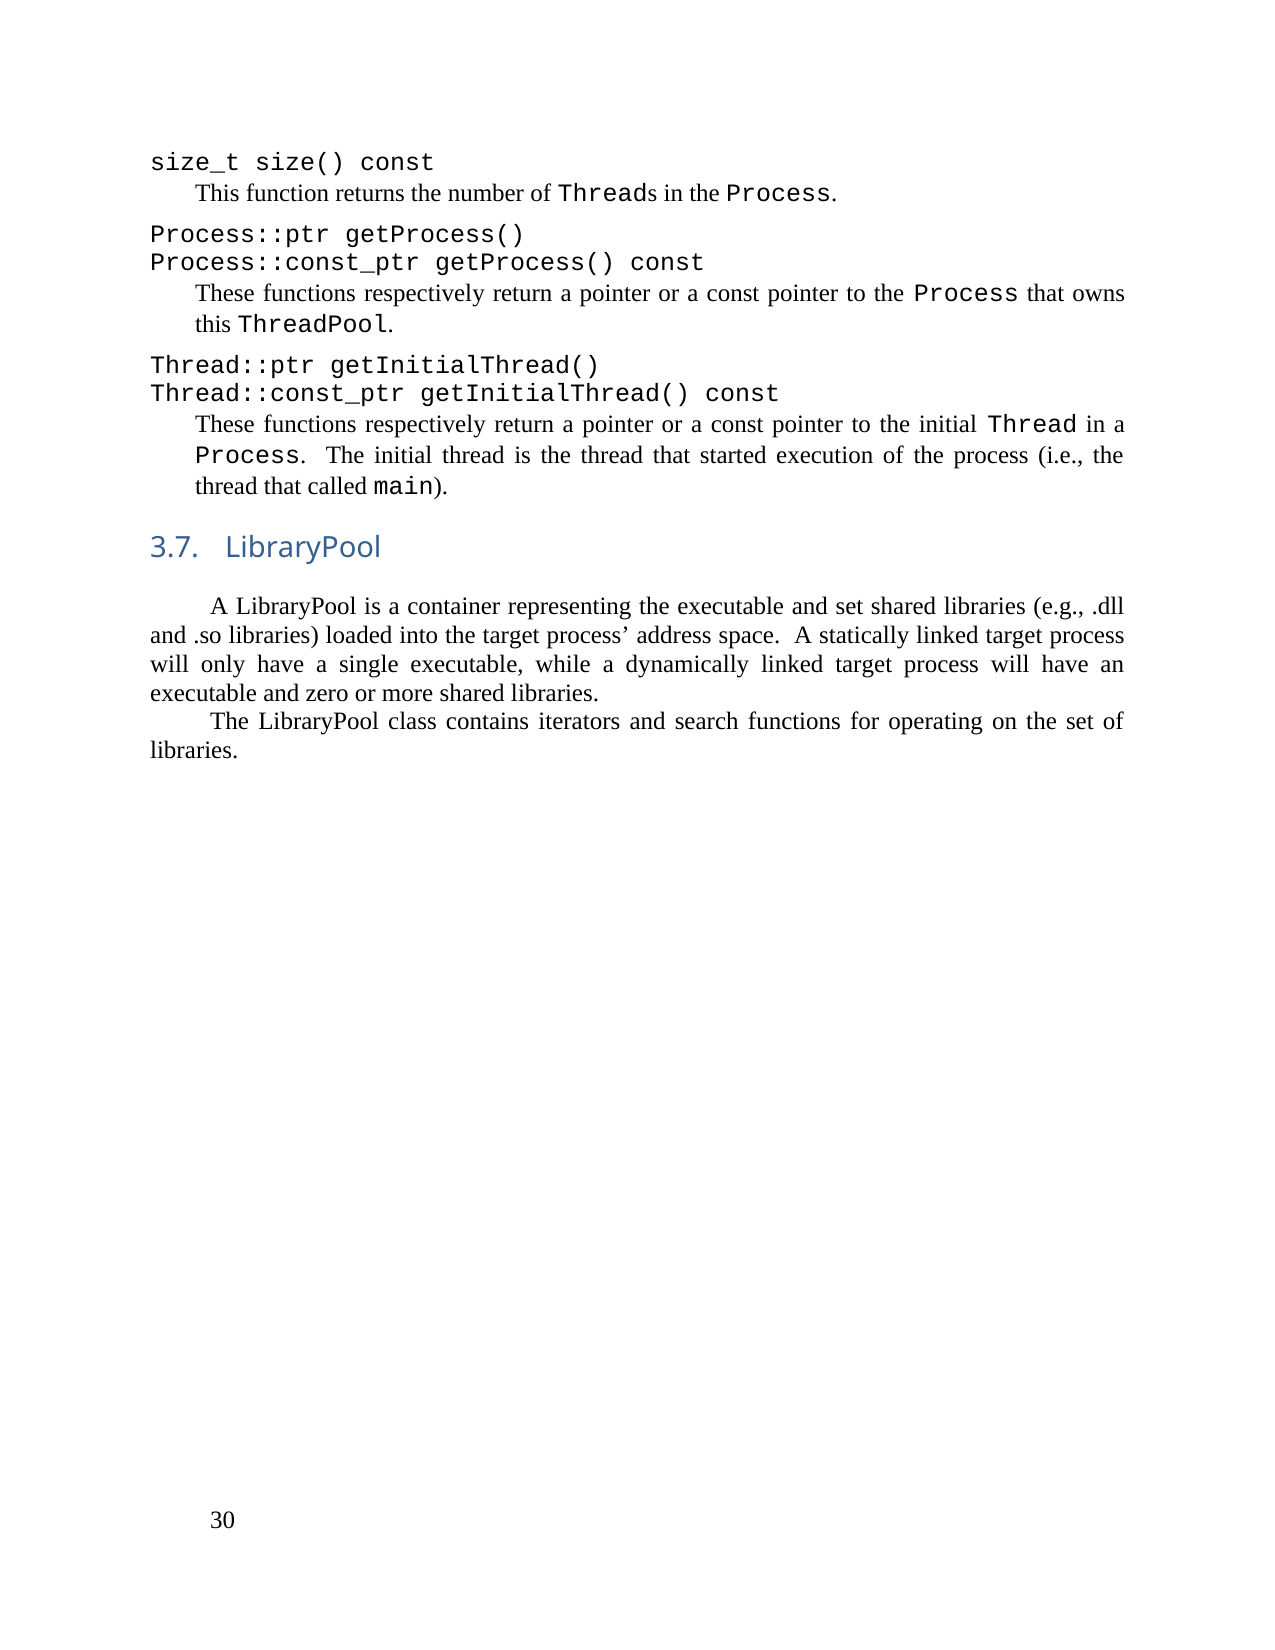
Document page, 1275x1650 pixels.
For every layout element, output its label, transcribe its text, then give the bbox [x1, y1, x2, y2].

text Process::ptr getProcess() [150, 222, 1125, 250]
text Thread::ptr getInitialThread() [150, 352, 1125, 381]
text size_t size() const [150, 150, 1125, 178]
text Process::const_ptr getProcess() const [150, 250, 1125, 278]
text Thread::const_ptr getInitialThread() const [150, 381, 1125, 409]
text These functions respectively return a pointer or a const pointer to the Process that owns this ThreadPool. [195, 278, 1125, 340]
subtitle LibraryPool [150, 527, 1125, 566]
text The LibraryPool class contains iterators and search functions for operating on the set of libraries. [150, 706, 1125, 764]
text These functions respectively return a pointer or a const pointer to the initial Thread in a Process. The initial thread is the thread that started execution of the process (i.e., the thread that called main). [195, 409, 1125, 502]
text This function returns the number of Threads in the Process. [195, 178, 1125, 209]
text A LibraryPool is a container representing the executable and set shared libraries (e.g., .dll and .so libraries) loaded into the target process’ address space. A statically linked target process will only have a single executable, while a dynamically linked target process will have an executable and zero or more shared libraries. [150, 591, 1125, 706]
